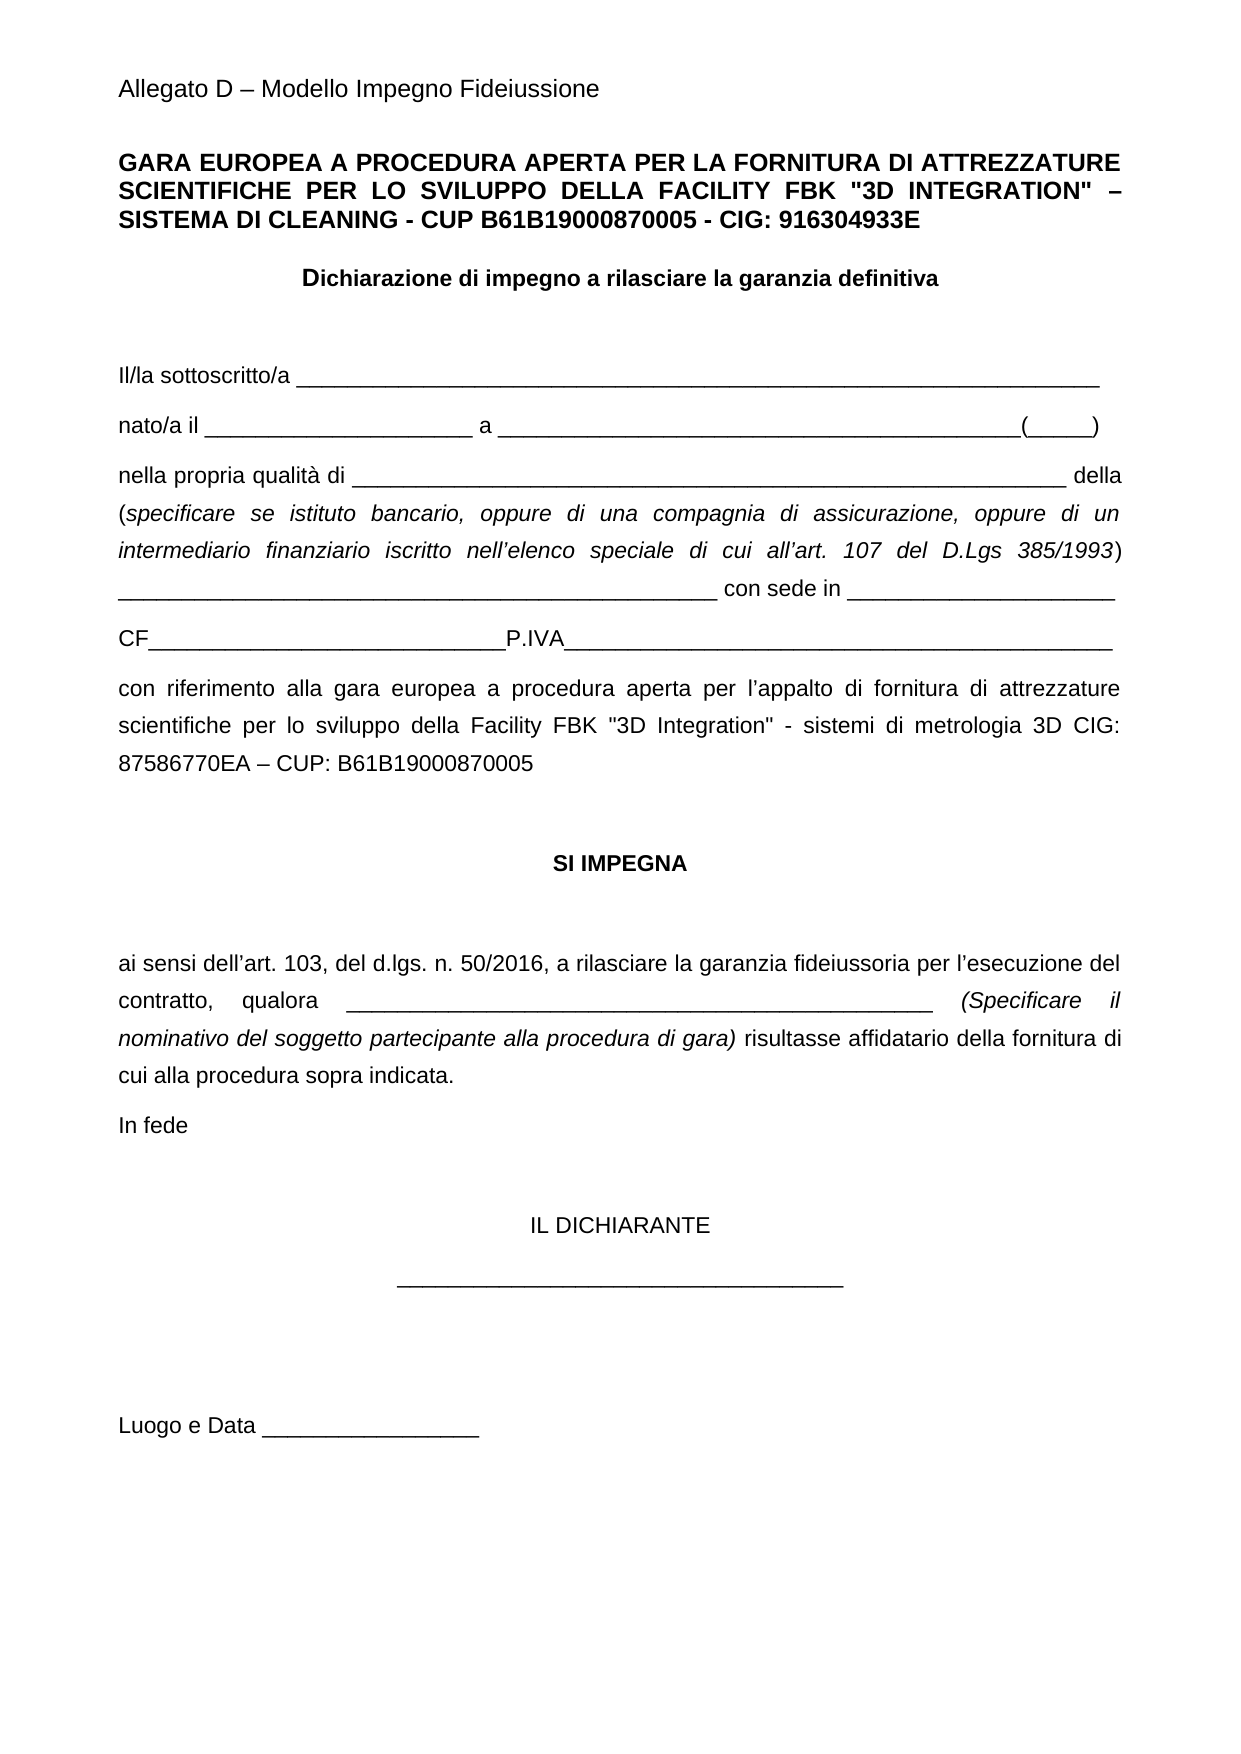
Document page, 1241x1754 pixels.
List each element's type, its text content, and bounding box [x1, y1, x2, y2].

text nella propria qualità di ________________________________________________________ della (specificare se istituto bancario, oppure di una compagnia di assicurazione, oppure di un intermediario finanziario iscritto nell’elenco speciale di cui all’art. 107 del D.Lgs 385/1993) _______________________________________________ con sede in _____________________ [118, 454, 1122, 604]
text In fede [118, 1104, 1122, 1141]
text IL DICHIARANTE [118, 1204, 1122, 1241]
text con riferimento alla gara europea a procedura aperta per l’appalto di fornitura di attrezzature scientifiche per lo sviluppo della Facility FBK "3D Integration" - sistemi di metrologia 3D CIG: 87586770EA – CUP: B61B19000870005 [118, 666, 1122, 779]
text CF____________________________P.IVA___________________________________________ [118, 616, 1122, 654]
text ___________________________________ [118, 1254, 1122, 1291]
text GARA EUROPEA A PROCEDURA APERTA PER LA FORNITURA DI ATTREZZATURE SCIENTIFICHE PER LO SVILUPPO DELLA FACILITY FBK "3D INTEGRATION" – SISTEMA DI CLEANING - CUP B61B19000870005 - CIG: 916304933E [118, 148, 1122, 234]
text Il/la sottoscritto/a _______________________________________________________________ [118, 354, 1122, 391]
text nato/a il _____________________ a _________________________________________(_____) [118, 404, 1122, 441]
text ai sensi dell’art. 103, del d.lgs. n. 50/2016, a rilasciare la garanzia fideiussoria per l’esecuzione del contratto, qualora ______________________________________________ (Specificare il nominativo del soggetto partecipante alla procedura di gara) risultasse affidatario della fornitura di cui alla procedura sopra indicata. [118, 941, 1122, 1091]
text SI IMPEGNA [118, 841, 1122, 879]
text Luogo e Data _________________ [118, 1404, 1122, 1441]
text Dichiarazione di impegno a rilasciare la garanzia definitiva [118, 263, 1122, 291]
